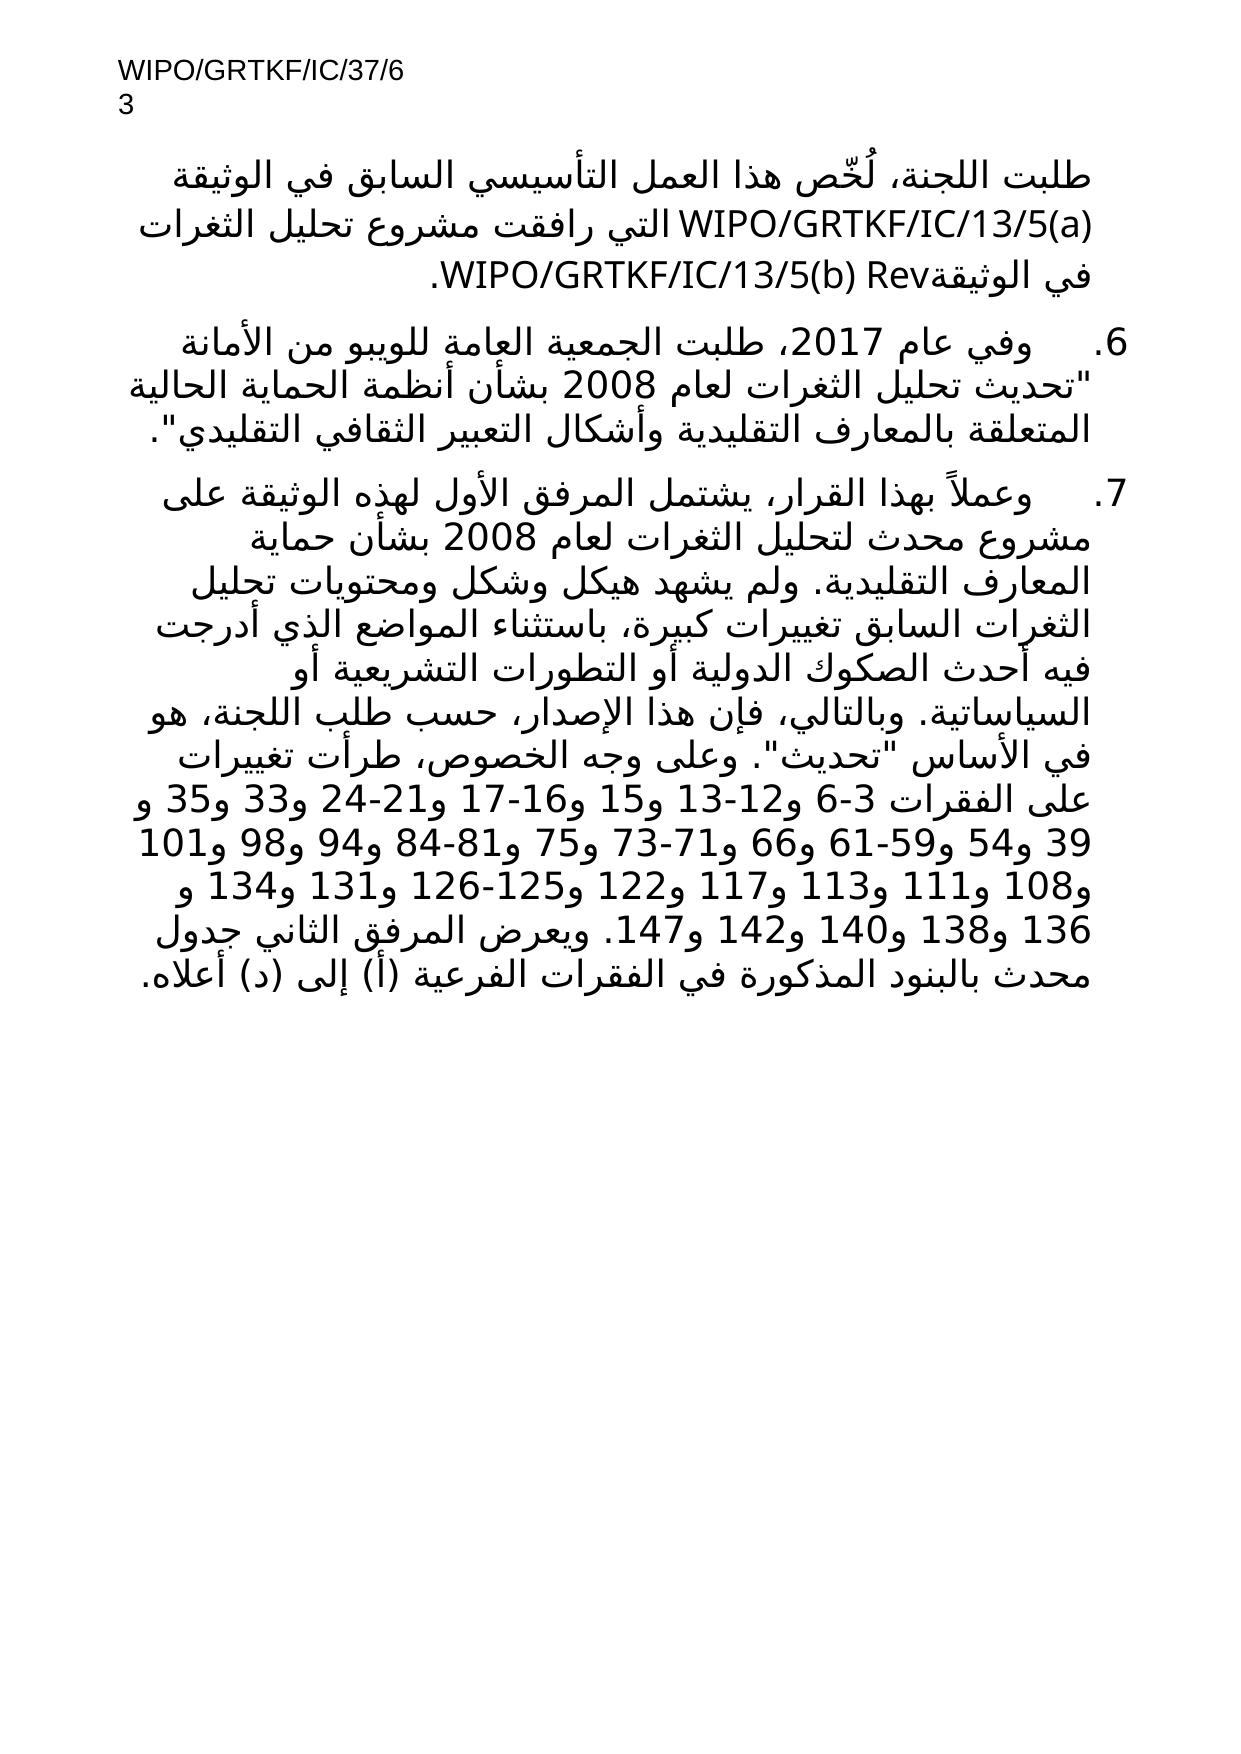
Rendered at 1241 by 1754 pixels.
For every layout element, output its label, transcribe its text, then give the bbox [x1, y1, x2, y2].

text وعملاً بهذا القرار، يشتمل المرفق الأول لهذه الوثيقة على مشروع محدث لتحليل الثغرات لعام 2008 بشأن حماية المعارف التقليدية. ولم يشهد هيكل وشكل ومحتويات تحليل الثغرات السابق تغييرات كبيرة، باستثناء المواضع الذي أدرجت فيه أحدث الصكوك الدولية أو التطورات التشريعية أو السياساتية. وبالتالي، فإن هذا الإصدار، حسب طلب اللجنة، هو في الأساس "تحديث". وعلى وجه الخصوص، طرأت تغييرات على الفقرات 3-6 و12-13 و15 و16-17 و21-24 و33 و35 و39 و54 و59-61 و66 و71-73 و75 و81-84 و94 و98 و101 و108 و111 و113 و117 و122 و125-126 و131 و134 و136 و138 و140 و142 و147. ويعرض المرفق الثاني جدول محدث بالبنود المذكورة في الفقرات الفرعية (أ) إلى (د) أعلاه. [118, 472, 1092, 996]
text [118, 154, 1092, 299]
text وفي عام 2017، طلبت الجمعية العامة للويبو من الأمانة "تحديث تحليل الثغرات لعام 2008 بشأن أنظمة الحماية الحالية المتعلقة بالمعارف التقليدية وأشكال التعبير الثقافي التقليدي". [118, 320, 1092, 451]
